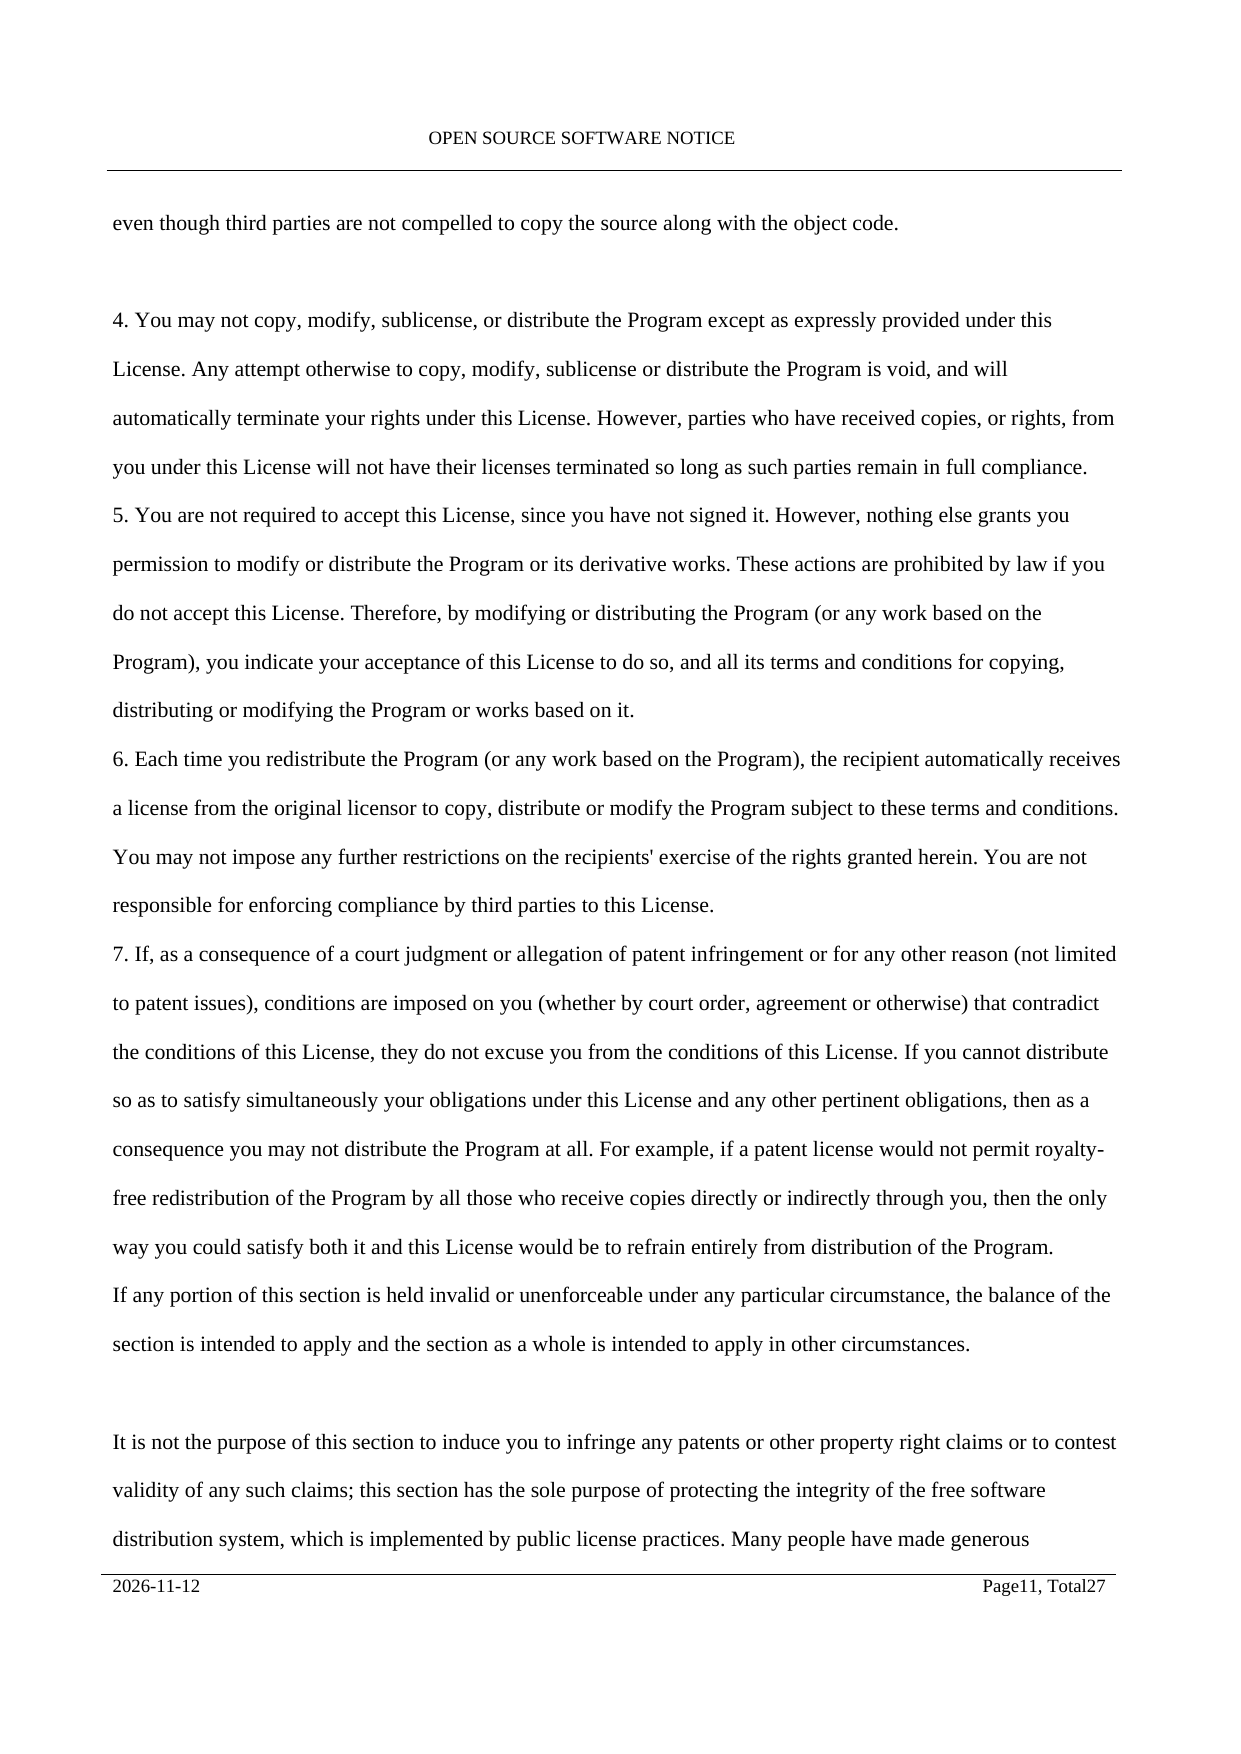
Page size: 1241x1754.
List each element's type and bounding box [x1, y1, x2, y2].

text [112, 206, 1128, 1555]
